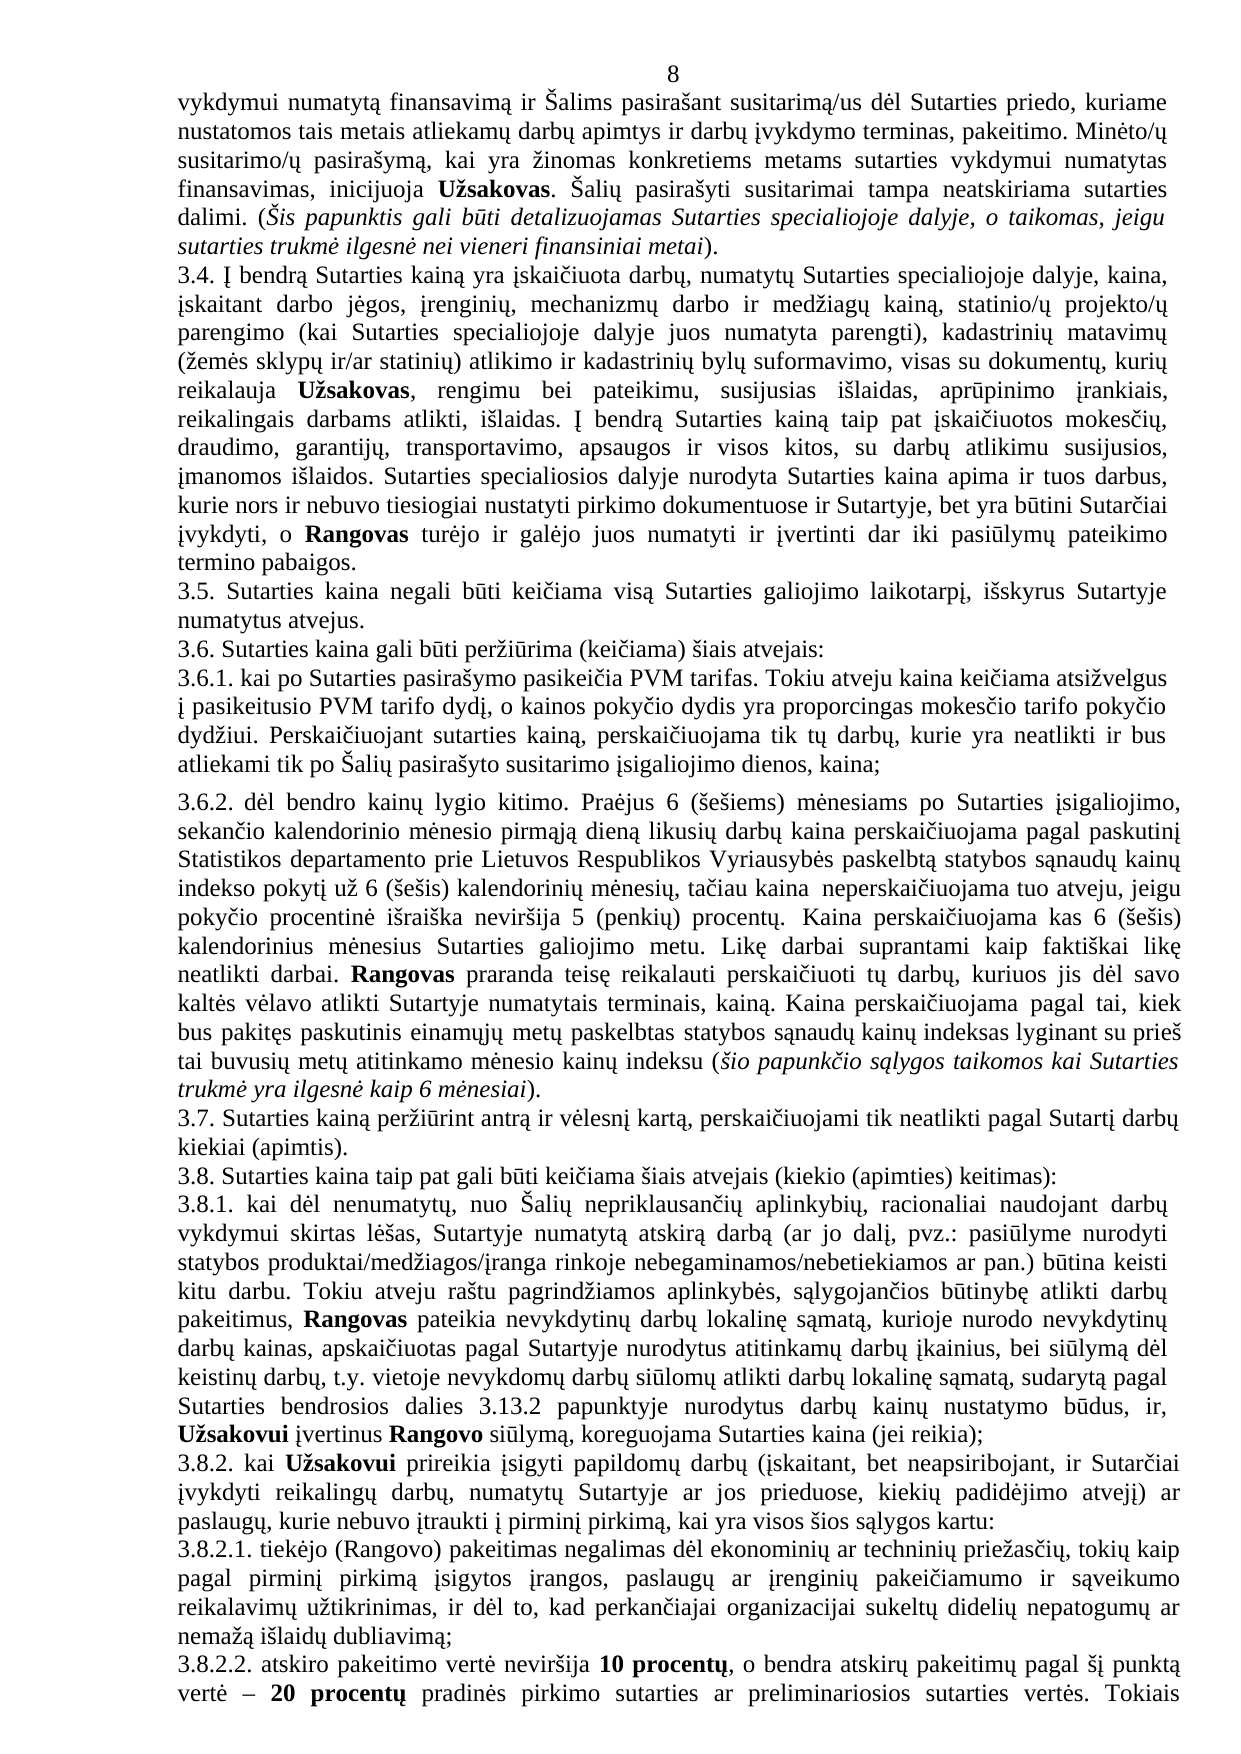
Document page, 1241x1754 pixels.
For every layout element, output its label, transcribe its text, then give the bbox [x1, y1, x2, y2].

list tiekėjo (Rangovo) pakeitimas negalimas dėl ekonominių ar techninių priežasčių, tokių kaip pagal pirminį pirkimą įsigytos įrangos, paslaugų ar įrenginių pakeičiamumo ir sąveikumo reikalavimų užtikrinimas, ir dėl to, kad perkančiajai organizacijai sukeltų didelių nepatogumų ar nemažą išlaidų dubliavimą; [177, 1534, 1181, 1649]
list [177, 1649, 1181, 1707]
list kai dėl nenumatytų, nuo Šalių nepriklausančių aplinkybių, racionaliai naudojant darbų vykdymui skirtas lėšas, Sutartyje numatytą atskirą darbą (ar jo dalį, pvz.: pasiūlyme nurodyti statybos produktai/medžiagos/įranga rinkoje nebegaminamos/nebetiekiamos ar pan.) būtina keisti kitu darbu. Tokiu atveju raštu pagrindžiamos aplinkybės, sąlygojančios būtinybę atlikti darbų pakeitimus, Rangovas pateikia nevykdytinų darbų lokalinę sąmatą, kurioje nurodo nevykdytinų darbų kainas, apskaičiuotas pagal Sutartyje nurodytus atitinkamų darbų įkainius, bei siūlymą dėl keistinų darbų, t.y. vietoje nevykdomų darbų siūlomų atlikti darbų lokalinę sąmatą, sudarytą pagal Sutarties bendrosios dalies 3.13.2 papunktyje nurodytus darbų kainų nustatymo būdus, ir, Užsakovui įvertinus Rangovo siūlymą, koreguojama Sutarties kaina (jei reikia); [177, 1189, 1168, 1448]
list Sutarties kainą peržiūrint antrą ir vėlesnį kartą, perskaičiuojami tik neatlikti pagal Sutartį darbų kiekiai (apimtis). [177, 1103, 1181, 1161]
list Sutarties kaina negali būti keičiama visą Sutarties galiojimo laikotarpį, išskyrus Sutartyje numatytus atvejus. [177, 576, 1168, 634]
list Sutarties kaina gali būti peržiūrima (keičiama) šiais atvejais: [177, 634, 1240, 663]
list Į bendrą Sutarties kainą yra įskaičiuota darbų, numatytų Sutarties specialiojoje dalyje, kaina, įskaitant darbo jėgos, įrenginių, mechanizmų darbo ir medžiagų kainą, statinio/ų projekto/ų parengimo (kai Sutarties specialiojoje dalyje juos numatyta parengti), kadastrinių matavimų (žemės sklypų ir/ar statinių) atlikimo ir kadastrinių bylų suformavimo, visas su dokumentų, kurių reikalauja Užsakovas, rengimu bei pateikimu, susijusias išlaidas, aprūpinimo įrankiais, reikalingais darbams atlikti, išlaidas. Į bendrą Sutarties kainą taip pat įskaičiuotos mokesčių, draudimo, garantijų, transportavimo, apsaugos ir visos kitos, su darbų atlikimu susijusios, įmanomos išlaidos. Sutarties specialiosios dalyje nurodyta Sutarties kaina apima ir tuos darbus, kurie nors ir nebuvo tiesiogiai nustatyti pirkimo dokumentuose ir Sutartyje, bet yra būtini Sutarčiai įvykdyti, o Rangovas turėjo ir galėjo juos numatyti ir įvertinti dar iki pasiūlymų pateikimo termino pabaigos. [177, 260, 1168, 576]
list kai Užsakovui prireikia įsigyti papildomų darbų (įskaitant, bet neapsiribojant, ir Sutarčiai įvykdyti reikalingų darbų, numatytų Sutartyje ar jos prieduose, kiekių padidėjimo atvejį) ar paslaugų, kurie nebuvo įtraukti į pirminį pirkimą, kai yra visos šios sąlygos kartu: [177, 1448, 1181, 1534]
list kai po Sutarties pasirašymo pasikeičia PVM tarifas. Tokiu atveju kaina keičiama atsižvelgus į pasikeitusio PVM tarifo dydį, o kainos pokyčio dydis yra proporcingas mokesčio tarifo pokyčio dydžiui. Perskaičiuojant sutarties kainą, perskaičiuojama tik tų darbų, kurie yra neatlikti ir bus atliekami tik po Šalių pasirašyto susitarimo įsigaliojimo dienos, kaina; [177, 663, 1168, 778]
list Sutarties kaina taip pat gali būti keičiama šiais atvejais (kiekio (apimties) keitimas): [177, 1161, 1240, 1189]
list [177, 87, 1168, 260]
list dėl bendro kainų lygio kitimo. Praėjus 6 (šešiems) mėnesiams po Sutarties įsigaliojimo, sekančio kalendorinio mėnesio pirmąją dieną likusių darbų kaina perskaičiuojama pagal paskutinį Statistikos departamento prie Lietuvos Respublikos Vyriausybės paskelbtą statybos sąnaudų kainų indekso pokytį už 6 (šešis) kalendorinių mėnesių, tačiau kaina neperskaičiuojama tuo atveju, jeigu pokyčio procentinė išraiška neviršija 5 (penkių) procentų. Kaina perskaičiuojama kas 6 (šešis) kalendorinius mėnesius Sutarties galiojimo metu. Likę darbai suprantami kaip faktiškai likę neatlikti darbai. Rangovas praranda teisę reikalauti perskaičiuoti tų darbų, kuriuos jis dėl savo kaltės vėlavo atlikti Sutartyje numatytais terminais, kainą. Kaina perskaičiuojama pagal tai, kiek bus pakitęs paskutinis einamųjų metų paskelbtas statybos sąnaudų kainų indeksas lyginant su prieš tai buvusių metų atitinkamo mėnesio kainų indeksu (šio papunkčio sąlygos taikomos kai Sutarties trukmė yra ilgesnė kaip 6 mėnesiai). [177, 787, 1181, 1103]
